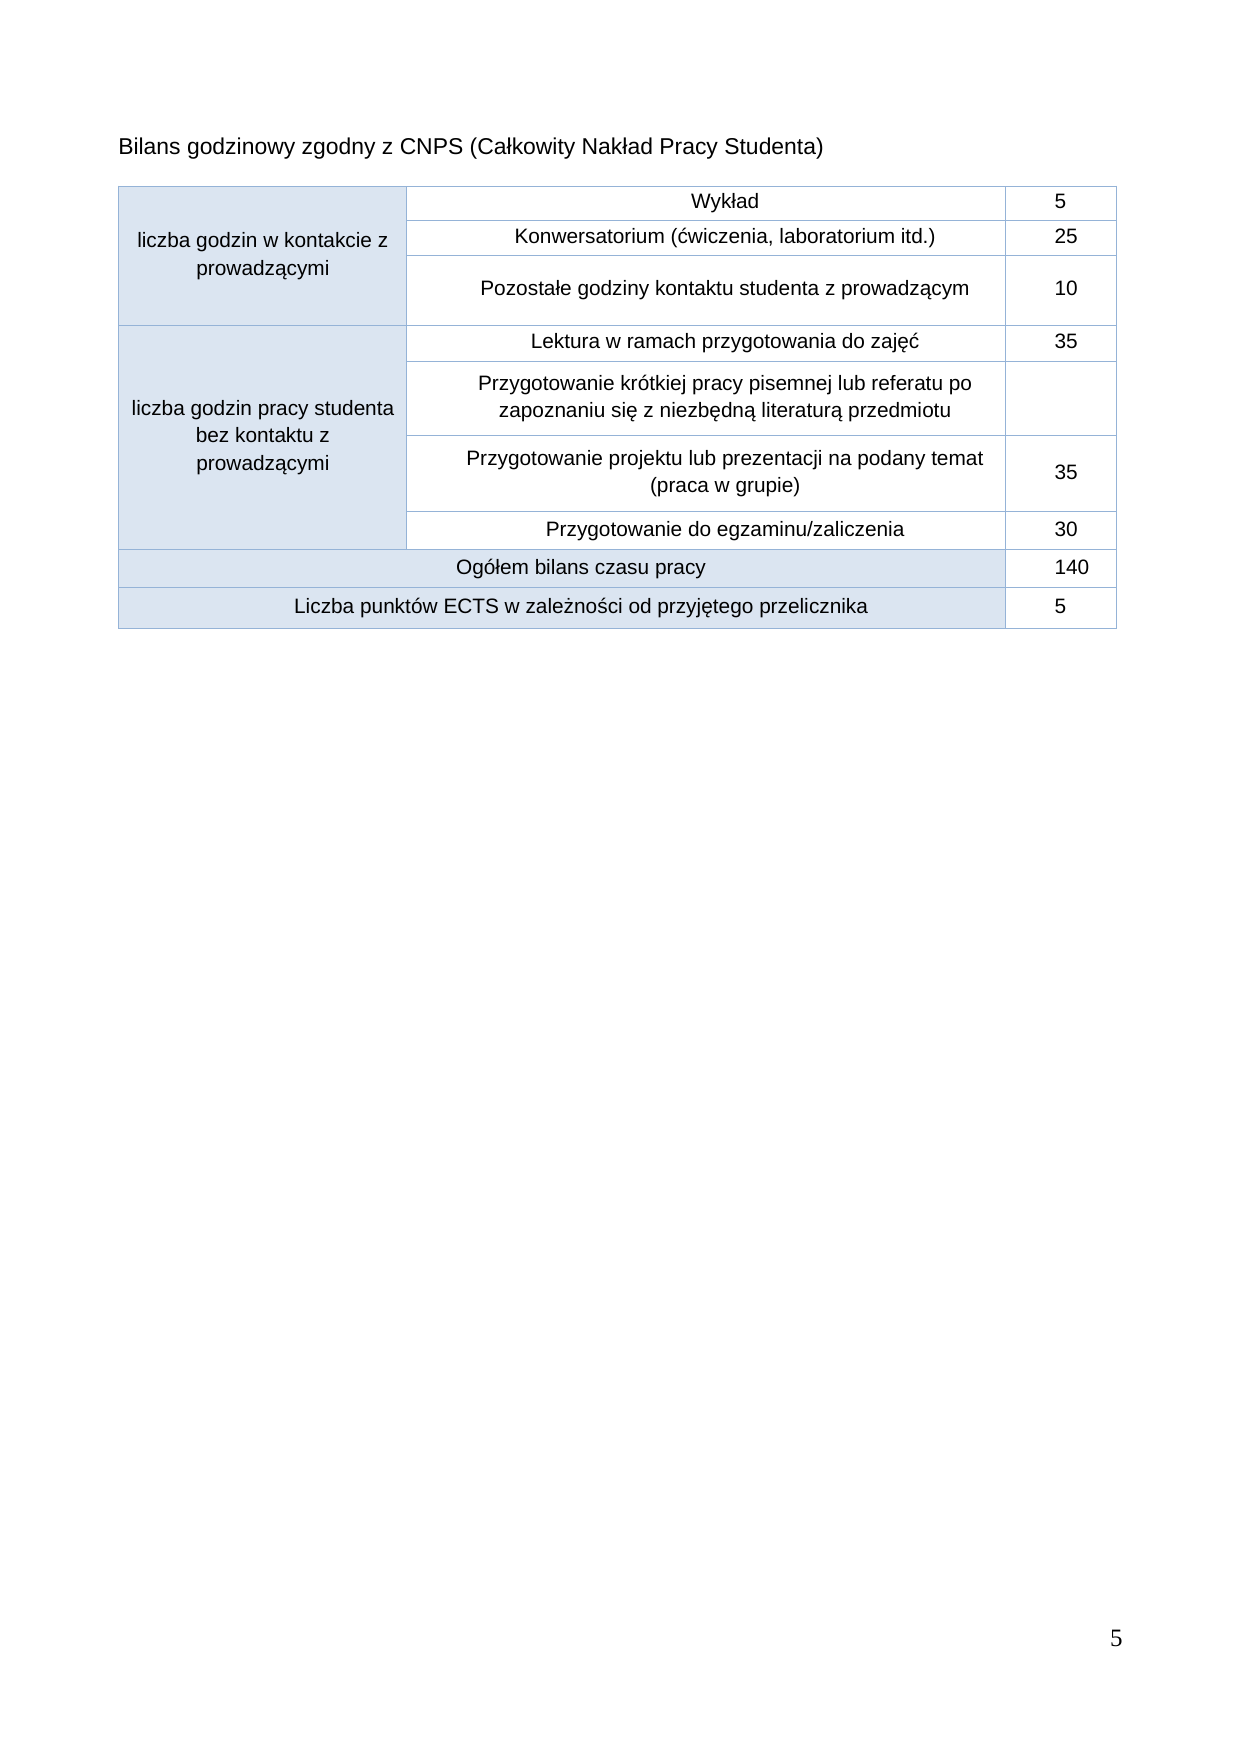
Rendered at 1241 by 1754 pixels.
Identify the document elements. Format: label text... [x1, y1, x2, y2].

table_header 5 [1006, 187, 1116, 220]
table_cell Przygotowanie krótkiej pracy pisemnej lub referatu po zapoznaniu się z niezbędną literaturą przedmiotu [407, 362, 1005, 435]
table_cell Konwersatorium (ćwiczenia, laboratorium itd.) [407, 221, 1005, 255]
table_cell Liczba punktów ECTS w zależności od przyjętego przelicznika [119, 588, 1005, 628]
table_cell 10 [1006, 256, 1116, 325]
table_cell Przygotowanie do egzaminu/zaliczenia [407, 512, 1005, 549]
table_cell 35 [1006, 436, 1116, 511]
table_cell 25 [1006, 221, 1116, 255]
table_cell 140 [1006, 550, 1116, 587]
table_cell [1006, 362, 1116, 435]
table_cell Ogółem bilans czasu pracy [119, 550, 1005, 587]
table_cell 30 [1006, 512, 1116, 549]
table_cell Przygotowanie projektu lub prezentacji na podany temat (praca w grupie) [407, 436, 1005, 511]
table_cell 5 [1006, 588, 1116, 628]
table_header Wykład [407, 187, 1005, 220]
table_cell Pozostałe godziny kontaktu studenta z prowadzącym [407, 256, 1005, 325]
table_cell 35 [1006, 326, 1116, 361]
table_cell liczba godzin pracy studenta bez kontaktu z prowadzącymi [119, 326, 406, 549]
table_header liczba godzin w kontakcie z prowadzącymi [119, 187, 406, 325]
text Bilans godzinowy zgodny z CNPS (Całkowity Nakład Pracy Studenta) [118, 133, 1122, 159]
table_cell Lektura w ramach przygotowania do zajęć [407, 326, 1005, 361]
